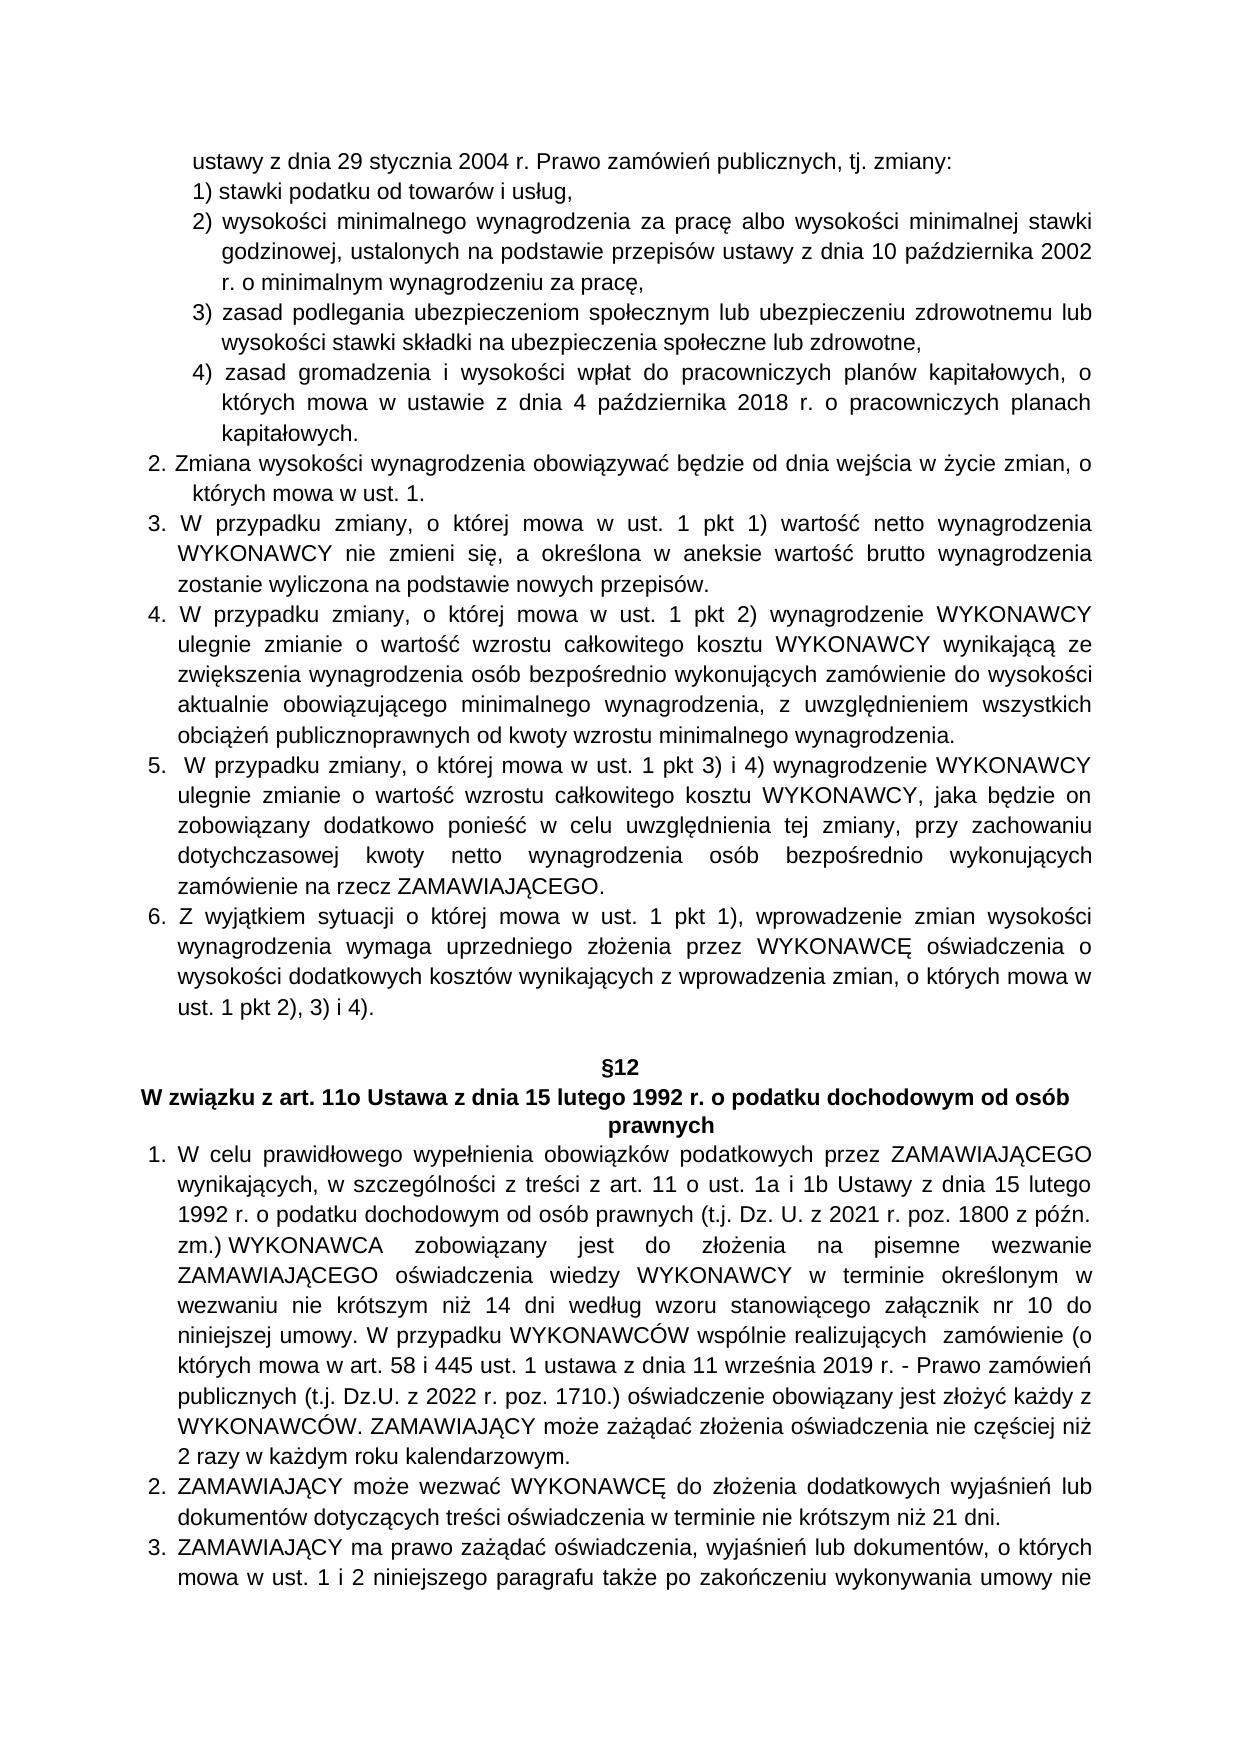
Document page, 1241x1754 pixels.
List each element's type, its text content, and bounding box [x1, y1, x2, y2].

text §12 [148, 1054, 1093, 1080]
text 4) zasad gromadzenia i wysokości wpłat do pracowniczych planów kapitałowych, o których mowa w ustawie z dnia 4 października 2018 r. o pracowniczych planach kapitałowych. [192, 359, 1093, 446]
list ZAMAWIAJĄCY może wezwać WYKONAWCĘ do złożenia dodatkowych wyjaśnień lub dokumentów dotyczących treści oświadczenia w terminie nie krótszym niż 21 dni. [148, 1473, 1093, 1530]
list W celu prawidłowego wypełnienia obowiązków podatkowych przez ZAMAWIAJĄCEGO wynikających, w szczególności z treści z art. 11 o ust. 1a i 1b Ustawy z dnia 15 lutego 1992 r. o podatku dochodowym od osób prawnych (t.j. Dz. U. z 2021 r. poz. 1800 z późn. zm.) WYKONAWCA zobowiązany jest do złożenia na pisemne wezwanie ZAMAWIAJĄCEGO oświadczenia wiedzy WYKONAWCY w terminie określonym w wezwaniu nie krótszym niż 14 dni według wzoru stanowiącego załącznik nr 10 do niniejszej umowy. W przypadku WYKONAWCÓW wspólnie realizujących zamówienie (o których mowa w art. 58 i 445 ust. 1 ustawa z dnia 11 września 2019 r. - Prawo zamówień publicznych (t.j. Dz.U. z 2022 r. poz. 1710.) oświadczenie obowiązany jest złożyć każdy z WYKONAWCÓW. ZAMAWIAJĄCY może zażądać złożenia oświadczenia nie częściej niż 2 razy w każdym roku kalendarzowym. [148, 1141, 1093, 1469]
text 2. Zmiana wysokości wynagrodzenia obowiązywać będzie od dnia wejścia w życie zmian, o których mowa w ust. 1. [148, 450, 1093, 506]
text 6. Z wyjątkiem sytuacji o której mowa w ust. 1 pkt 1), wprowadzenie zmian wysokości wynagrodzenia wymaga uprzedniego złożenia przez WYKONAWCĘ oświadczenia o wysokości dodatkowych kosztów wynikających z wprowadzenia zmian, o których mowa w ust. 1 pkt 2), 3) i 4). [148, 903, 1093, 1020]
text 1) stawki podatku od towarów i usług, [148, 178, 1093, 204]
text 3. W przypadku zmiany, o której mowa w ust. 1 pkt 1) wartość netto wynagrodzenia WYKONAWCY nie zmieni się, a określona w aneksie wartość brutto wynagrodzenia zostanie wyliczona na podstawie nowych przepisów. [148, 510, 1093, 597]
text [148, 148, 1093, 174]
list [148, 1534, 1093, 1590]
text 3) zasad podlegania ubezpieczeniom społecznym lub ubezpieczeniu zdrowotnemu lub wysokości stawki składki na ubezpieczenia społeczne lub zdrowotne, [192, 299, 1093, 355]
text 4. W przypadku zmiany, o której mowa w ust. 1 pkt 2) wynagrodzenie WYKONAWCY ulegnie zmianie o wartość wzrostu całkowitego kosztu WYKONAWCY wynikającą ze zwiększenia wynagrodzenia osób bezpośrednio wykonujących zamówienie do wysokości aktualnie obowiązującego minimalnego wynagrodzenia, z uwzględnieniem wszystkich obciążeń publicznoprawnych od kwoty wzrostu minimalnego wynagrodzenia. [148, 601, 1093, 748]
list W związku z art. 11o Ustawa z dnia 15 lutego 1992 r. o podatku dochodowym od osób prawnych [118, 1084, 1093, 1139]
text 5. W przypadku zmiany, o której mowa w ust. 1 pkt 3) i 4) wynagrodzenie WYKONAWCY ulegnie zmianie o wartość wzrostu całkowitego kosztu WYKONAWCY, jaka będzie on zobowiązany dodatkowo ponieść w celu uwzględnienia tej zmiany, przy zachowaniu dotychczasowej kwoty netto wynagrodzenia osób bezpośrednio wykonujących zamówienie na rzecz ZAMAWIAJĄCEGO. [148, 752, 1093, 899]
text 2) wysokości minimalnego wynagrodzenia za pracę albo wysokości minimalnej stawki godzinowej, ustalonych na podstawie przepisów ustawy z dnia 10 października 2002 r. o minimalnym wynagrodzeniu za pracę, [192, 208, 1093, 295]
